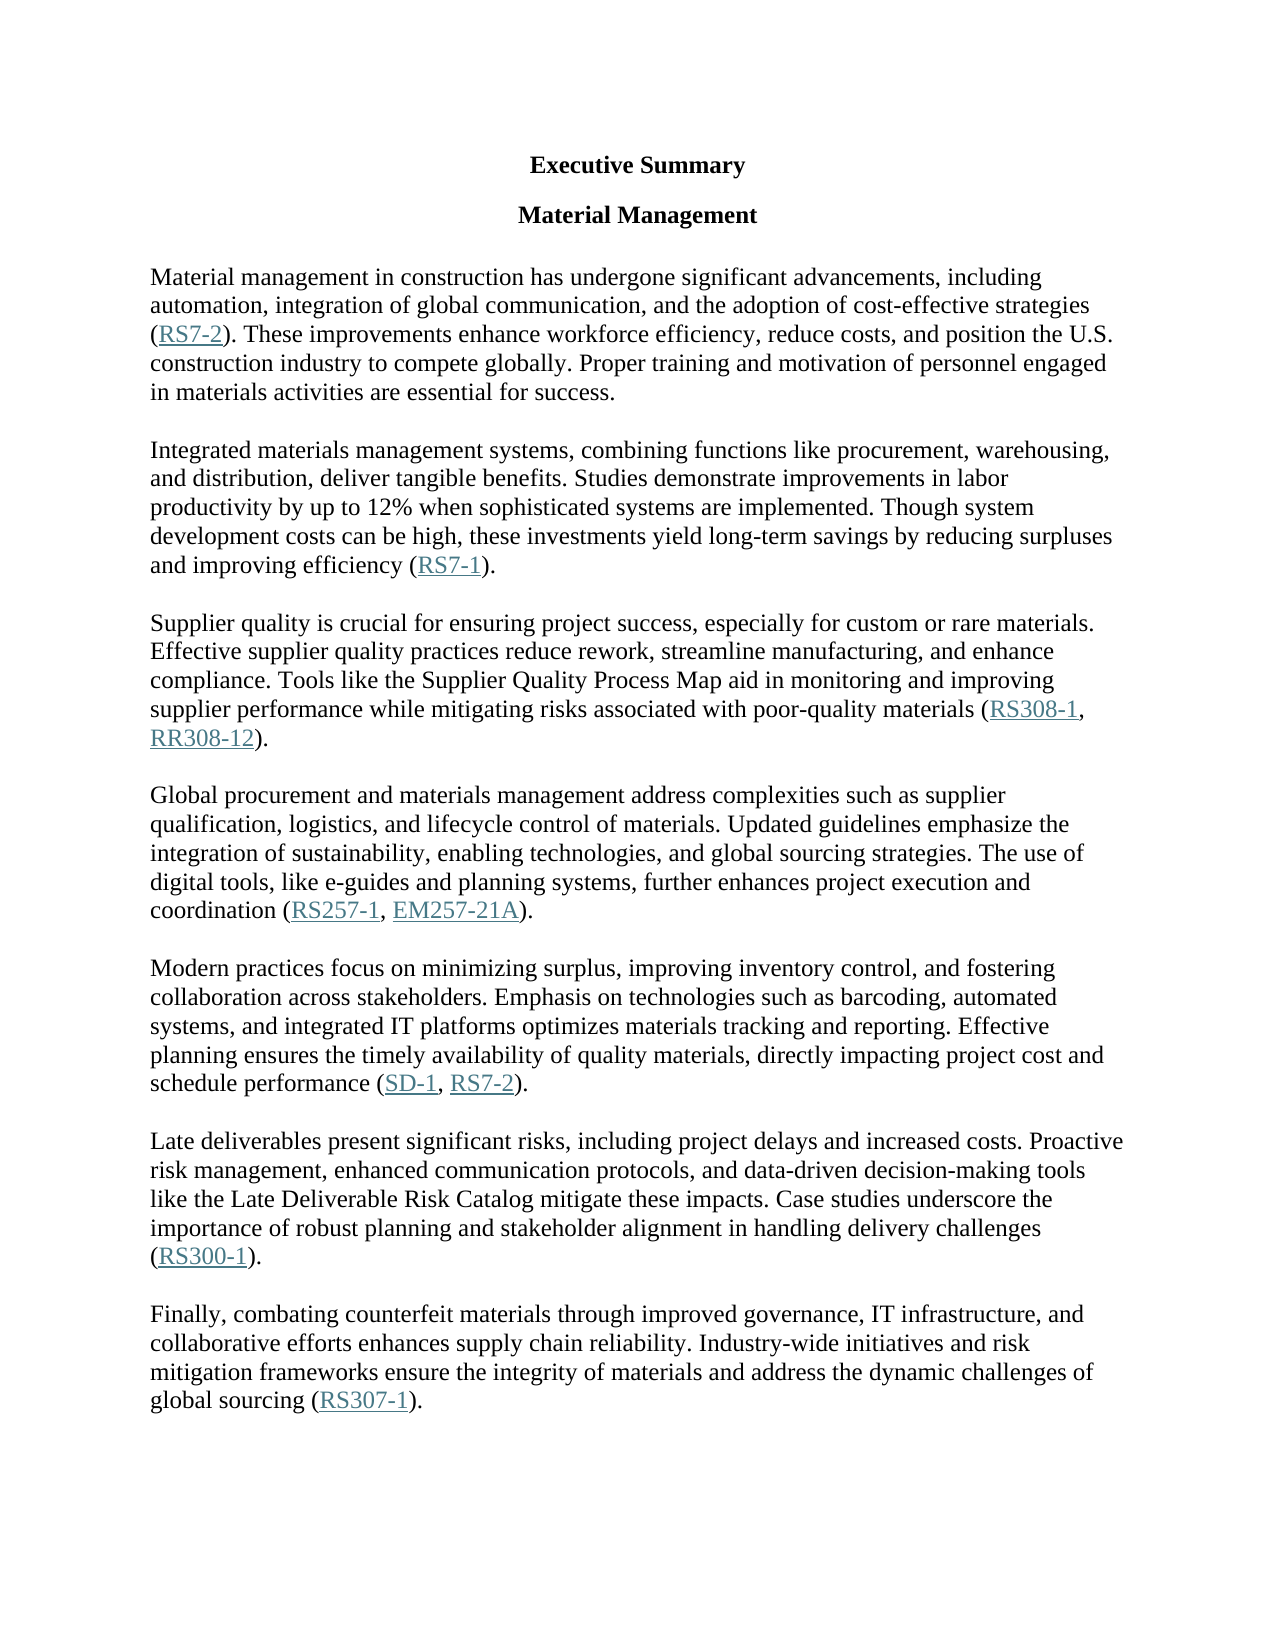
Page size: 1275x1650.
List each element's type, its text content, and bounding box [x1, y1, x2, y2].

text Executive Summary [150, 150, 1125, 179]
text Integrated materials management systems, combining functions like procurement, warehousing, and distribution, deliver tangible benefits. Studies demonstrate improvements in labor productivity by up to 12% when sophisticated systems are implemented. Though system development costs can be high, these investments yield long-term savings by reducing surpluses and improving efficiency (RS7-1). [150, 435, 1125, 578]
text Modern practices focus on minimizing surplus, improving inventory control, and fostering collaboration across stakeholders. Emphasis on technologies such as barcoding, automated systems, and integrated IT platforms optimizes materials tracking and reporting. Effective planning ensures the timely availability of quality materials, directly impacting project cost and schedule performance (SD-1, RS7-2). [150, 953, 1125, 1097]
text Supplier quality is crucial for ensuring project success, especially for custom or rare materials. Effective supplier quality practices reduce rework, streamline manufacturing, and enhance compliance. Tools like the Supplier Quality Process Map aid in monitoring and improving supplier performance while mitigating risks associated with poor-quality materials (RS308-1, RR308-12). [150, 608, 1125, 751]
text Material management in construction has undergone significant advancements, including automation, integration of global communication, and the adoption of cost-effective strategies (RS7-2). These improvements enhance workforce efficiency, reduce costs, and position the U.S. construction industry to compete globally. Proper training and motivation of personnel engaged in materials activities are essential for success. [150, 262, 1125, 406]
text Global procurement and materials management address complexities such as supplier qualification, logistics, and lifecycle control of materials. Updated guidelines emphasize the integration of sustainability, enabling technologies, and global sourcing strategies. The use of digital tools, like e-guides and planning systems, further enhances project execution and coordination (RS257-1, EM257-21A). [150, 781, 1125, 924]
text Finally, combating counterfeit materials through improved governance, IT infrastructure, and collaborative efforts enhances supply chain reliability. Industry-wide initiatives and risk mitigation frameworks ensure the integrity of materials and address the dynamic challenges of global sourcing (RS307-1). [150, 1299, 1125, 1414]
text Material Management [150, 200, 1125, 228]
text Late deliverables present significant risks, including project delays and increased costs. Proactive risk management, enhanced communication protocols, and data-driven decision-making tools like the Late Deliverable Risk Catalog mitigate these impacts. Case studies underscore the importance of robust planning and stakeholder alignment in handling delivery challenges (RS300-1). [150, 1126, 1125, 1270]
